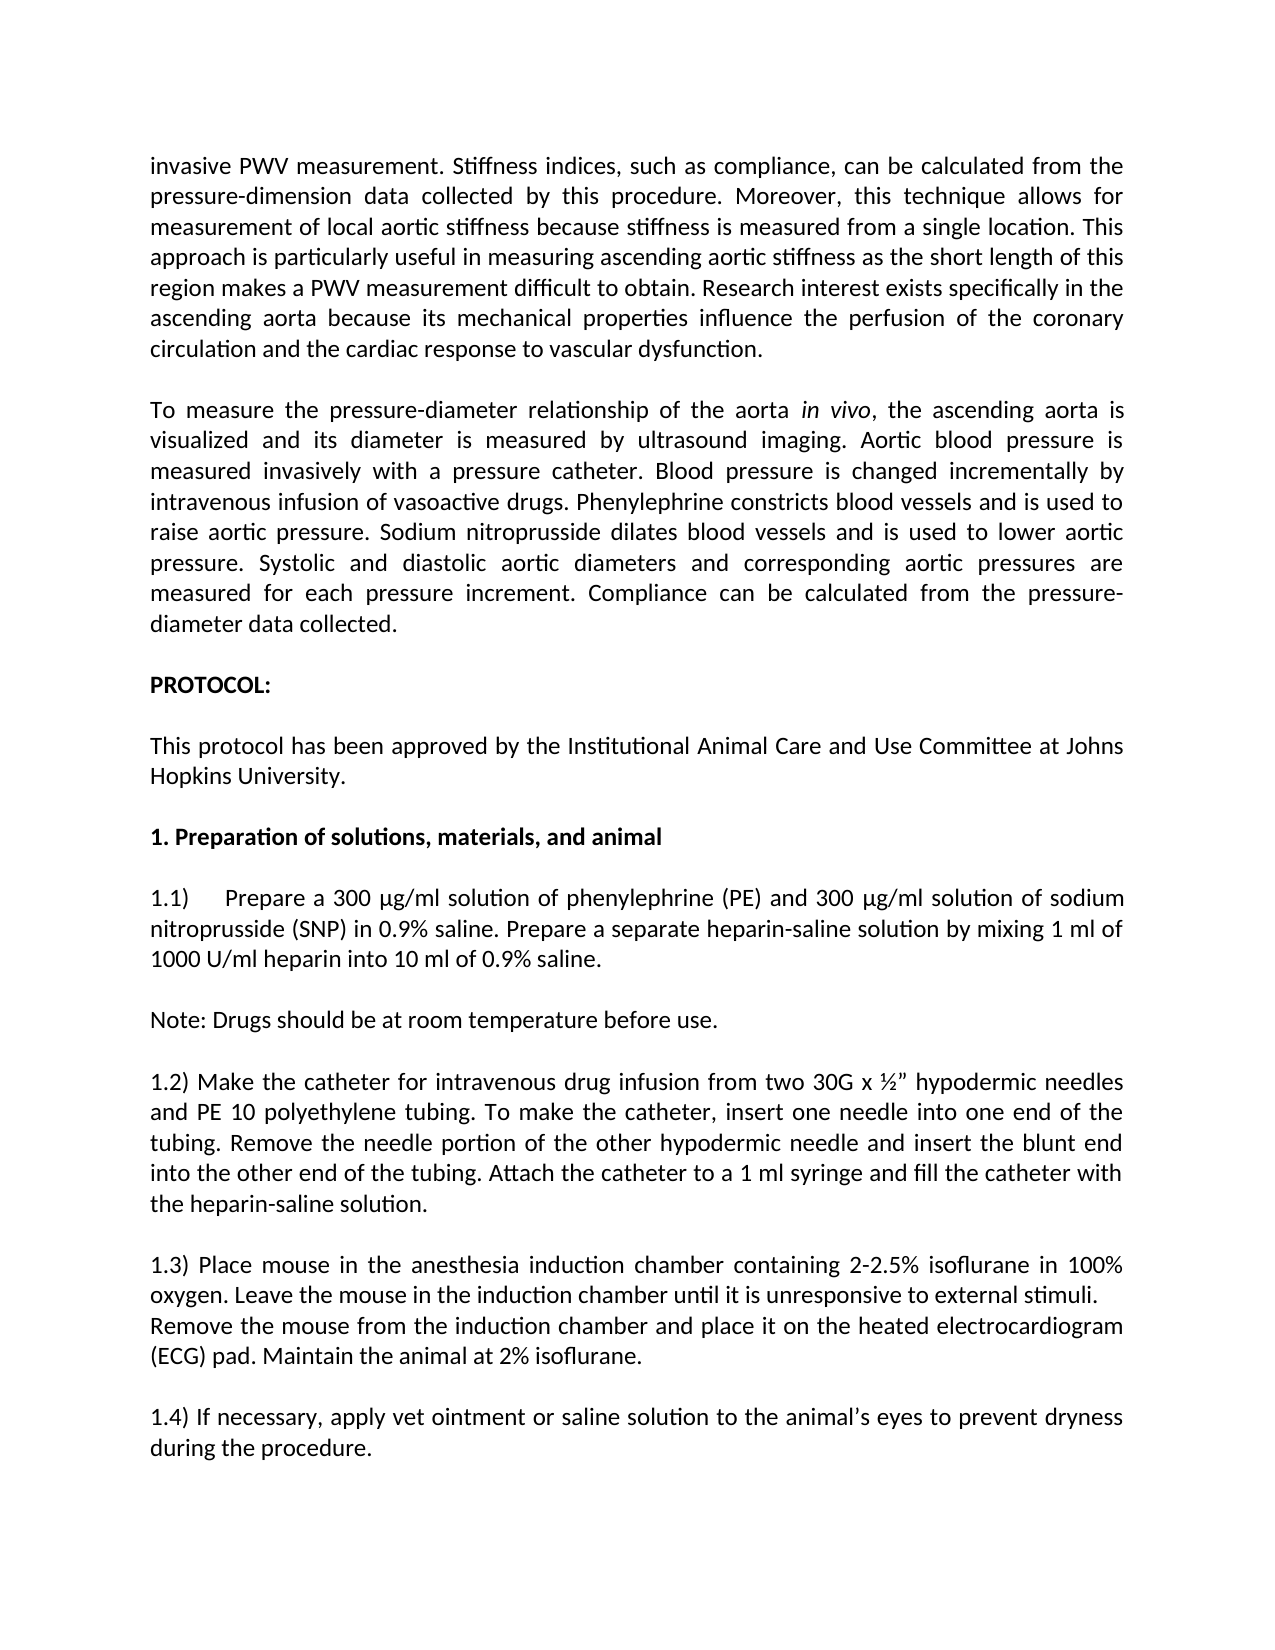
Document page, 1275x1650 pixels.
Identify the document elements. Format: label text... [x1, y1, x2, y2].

text Note: Drugs should be at room temperature before use. [150, 1004, 1125, 1035]
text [150, 150, 1125, 364]
text Remove the mouse from the induction chamber and place it on the heated electrocardiogram (ECG) pad. Maintain the animal at 2% isoflurane. [150, 1310, 1125, 1371]
text 1.2) Make the catheter for intravenous drug infusion from two 30G x ½” hypodermic needles and PE 10 polyethylene tubing. To make the catheter, insert one needle into one end of the tubing. Remove the needle portion of the other hypodermic needle and insert the blunt end into the other end of the tubing. Attach the catheter to a 1 ml syringe and fill the catheter with the heparin-saline solution. [150, 1066, 1125, 1218]
text This protocol has been approved by the Institutional Animal Care and Use Committee at Johns Hopkins University. [150, 730, 1125, 791]
list Prepare a 300 µg/ml solution of phenylephrine (PE) and 300 µg/ml solution of sodium nitroprusside (SNP) in 0.9% saline. Prepare a separate heparin-saline solution by mixing 1 ml of 1000 U/ml heparin into 10 ml of 0.9% saline. [150, 882, 1125, 974]
text 1.4) If necessary, apply vet ointment or saline solution to the animal’s eyes to prevent dryness during the procedure. [150, 1401, 1125, 1462]
text PROTOCOL: [150, 669, 1125, 699]
text 1. Preparation of solutions, materials, and animal [150, 821, 1125, 852]
text 1.3) Place mouse in the anesthesia induction chamber containing 2-2.5% isoflurane in 100% oxygen. Leave the mouse in the induction chamber until it is unresponsive to external stimuli. [150, 1249, 1125, 1310]
text To measure the pressure-diameter relationship of the aorta in vivo, the ascending aorta is visualized and its diameter is measured by ultrasound imaging. Aortic blood pressure is measured invasively with a pressure catheter. Blood pressure is changed incrementally by intravenous infusion of vasoactive drugs. Phenylephrine constricts blood vessels and is used to raise aortic pressure. Sodium nitroprusside dilates blood vessels and is used to lower aortic pressure. Systolic and diastolic aortic diameters and corresponding aortic pressures are measured for each pressure increment. Compliance can be calculated from the pressure-diameter data collected. [150, 394, 1125, 638]
